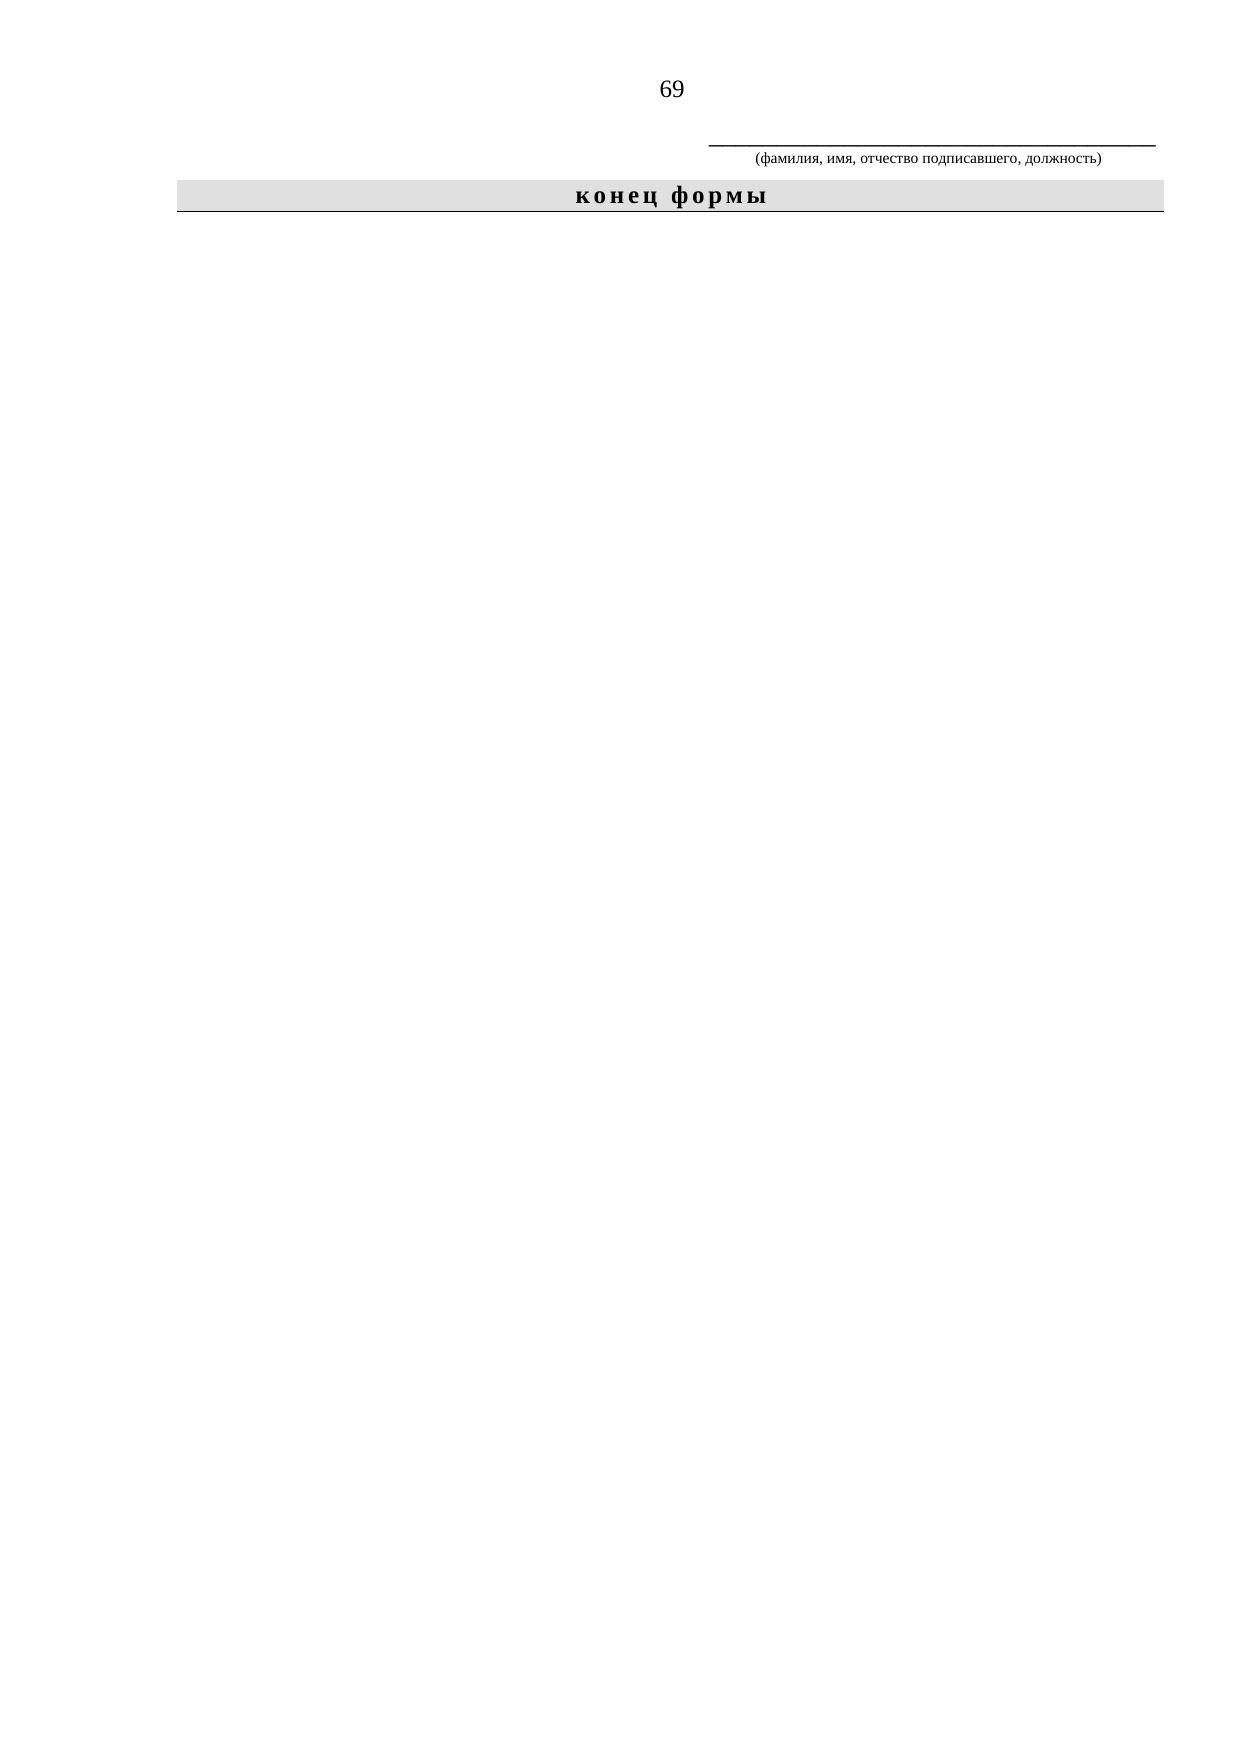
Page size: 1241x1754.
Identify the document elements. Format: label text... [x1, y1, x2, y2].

table_cell _________________________________ (фамилия, имя, отчество подписавшего, должность) [691, 118, 1167, 180]
text конец формы [177, 180, 1164, 211]
